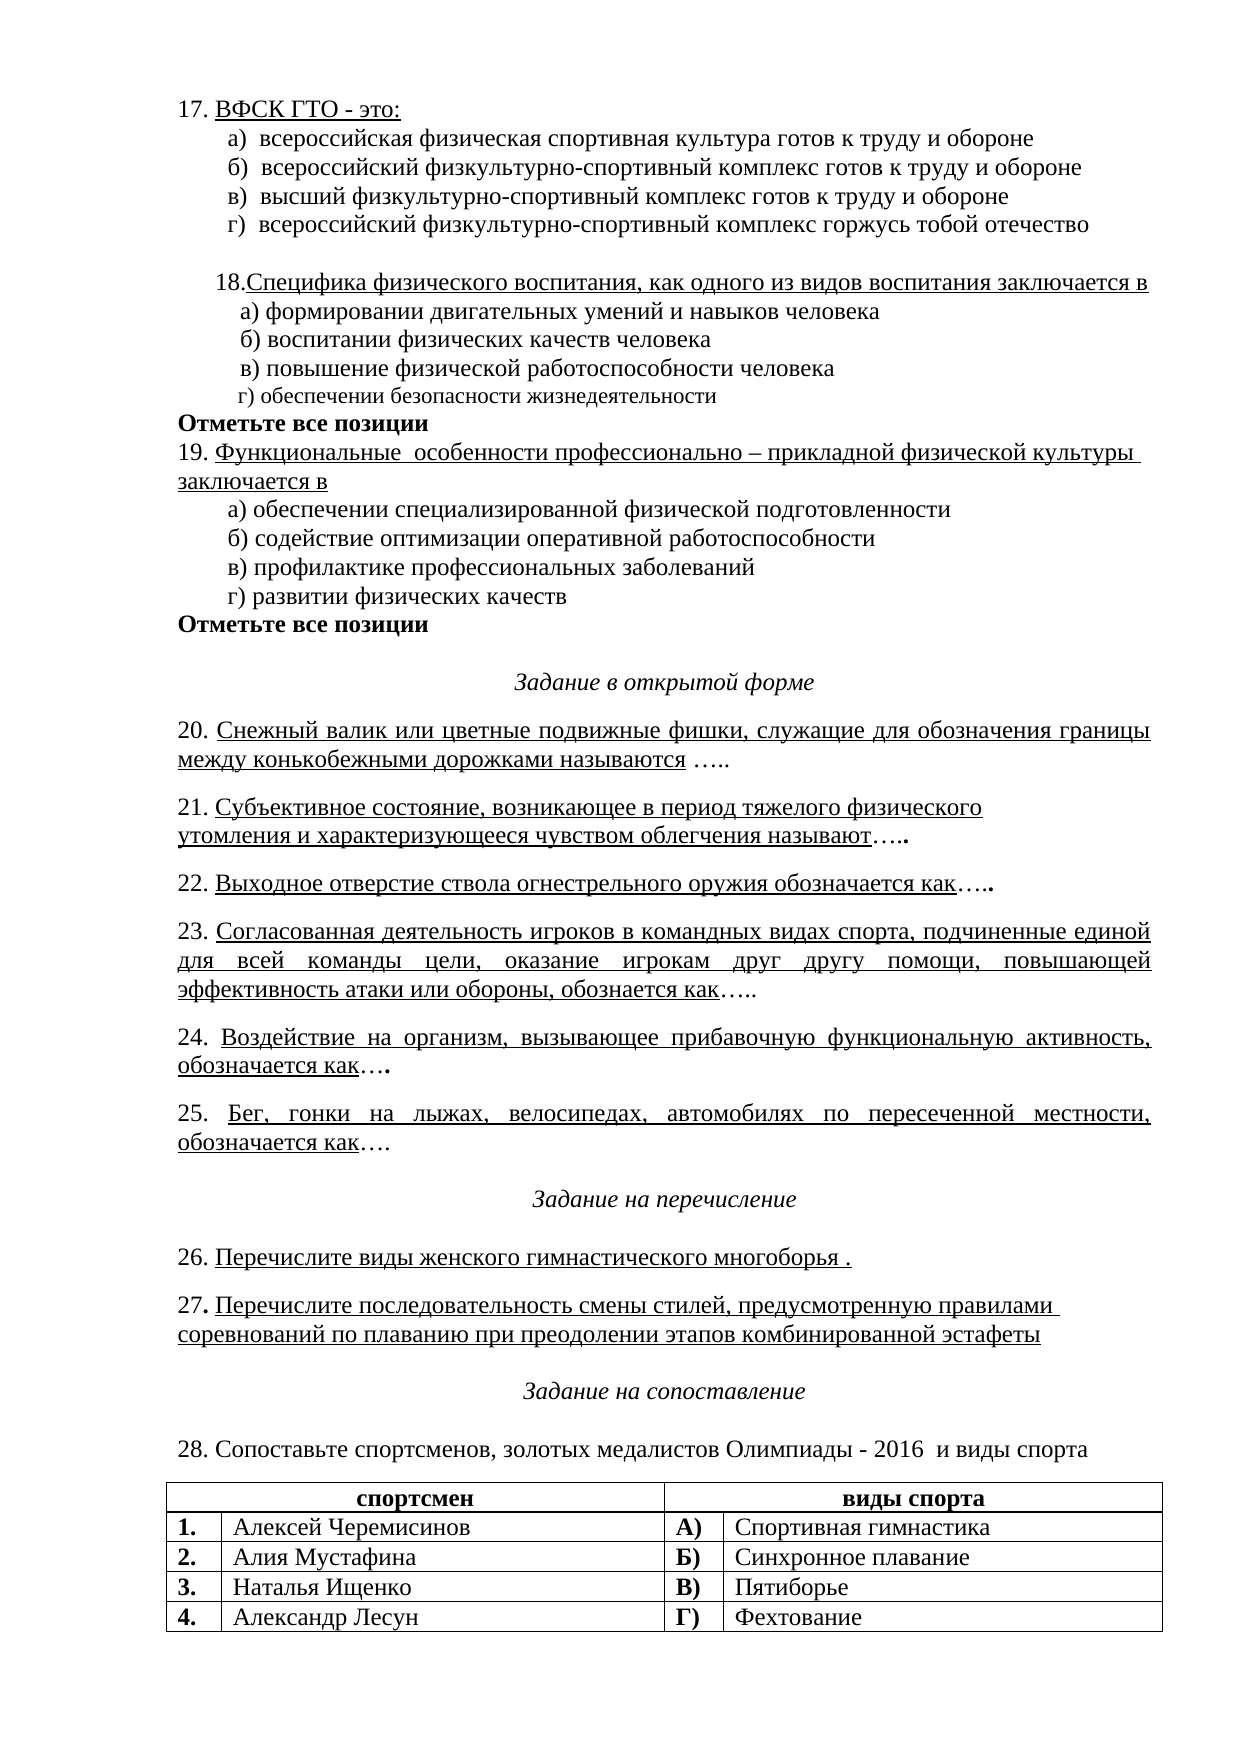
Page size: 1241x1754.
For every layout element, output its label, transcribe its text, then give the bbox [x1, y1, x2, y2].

text г) обеспечении безопасности жизнедеятельности [177, 382, 1152, 408]
table_cell Алия Мустафина [222, 1542, 664, 1571]
text 24. Воздействие на организм, вызывающее прибавочную функциональную активность, обозначается как…. [177, 1022, 1152, 1079]
table_cell Г) [665, 1602, 723, 1631]
text 22. Выходное отверстие ствола огнестрельного оружия обозначается как….. [177, 868, 1152, 897]
text утомления и характеризующееся чувством облегчения называют….. [177, 820, 1152, 849]
text 28. Сопоставьте спортсменов, золотых медалистов Олимпиады - 2016 и виды спорта [177, 1434, 1152, 1462]
text 25. Бег, гонки на лыжах, велосипедах, автомобилях по пересеченной местности, обозначается как…. [177, 1098, 1152, 1156]
text б) содействие оптимизации оперативной работоспособности [177, 523, 1152, 552]
table_cell Фехтование [724, 1602, 1162, 1631]
table_cell Б) [665, 1542, 723, 1571]
text а) всероссийская физическая спортивная культура готов к труду и обороне [177, 123, 1152, 152]
table_cell Синхронное плавание [724, 1542, 1162, 1571]
text в) повышение физической работоспособности человека [177, 353, 1152, 382]
text в) высший физкультурно-спортивный комплекс готов к труду и обороне [177, 181, 1152, 209]
text Задание на перечисление [177, 1184, 1152, 1213]
text Задание в открытой форме [177, 667, 1152, 696]
text Задание на сопоставление [177, 1376, 1152, 1405]
table_cell Спортивная гимнастика [724, 1513, 1162, 1541]
text а) обеспечении специализированной физической подготовленности [177, 494, 1152, 523]
table_cell В) [665, 1572, 723, 1601]
text Отметьте все позиции [177, 609, 1152, 638]
text 23. Согласованная деятельность игроков в командных видах спорта, подчиненные единой для всей команды цели, оказание игрокам друг другу помощи, повышающей эффективность атаки или обороны, обознается как….. [177, 971, 1152, 1002]
text 17. ВФСК ГТО - это: [177, 94, 1152, 123]
table_cell 1. [167, 1513, 221, 1541]
table_header виды спорта [665, 1483, 1162, 1511]
text 21. Субъективное состояние, возникающее в период тяжелого физического [177, 792, 1152, 820]
table_header спортсмен [167, 1483, 664, 1511]
text б) воспитании физических качеств человека [177, 324, 1152, 353]
table_cell 4. [167, 1602, 221, 1631]
text 26. Перечислите виды женского гимнастического многоборья . [177, 1242, 1152, 1271]
table_cell Пятиборье [724, 1572, 1162, 1601]
table_cell Алексей Черемисинов [222, 1513, 664, 1541]
text а) формировании двигательных умений и навыков человека [177, 296, 1152, 324]
table_cell 2. [167, 1542, 221, 1571]
table_cell Александр Лесун [222, 1602, 664, 1631]
table_cell А) [665, 1513, 723, 1541]
text в) профилактике профессиональных заболеваний [177, 552, 1152, 581]
text 18.Специфика физического воспитания, как одного из видов воспитания заключается в [177, 267, 1152, 296]
text Отметьте все позиции [177, 408, 1152, 437]
text г) развитии физических качеств [177, 581, 1152, 609]
text 19. Функциональные особенности профессионально – прикладной физической культуры заключается в [177, 437, 1152, 494]
text г) всероссийский физкультурно-спортивный комплекс горжусь тобой отечество [177, 209, 1152, 238]
text 20. Снежный валик или цветные подвижные фишки, служащие для обозначения границы между конькобежными дорожками называются ….. [177, 715, 1152, 772]
table_cell 3. [167, 1572, 221, 1601]
text 27. Перечислите последовательность смены стилей, предусмотренную правилами соревнований по плаванию при преодолении этапов комбинированной эстафеты [177, 1290, 1152, 1347]
table_cell Наталья Ищенко [222, 1572, 664, 1601]
text б) всероссийский физкультурно-спортивный комплекс готов к труду и обороне [177, 152, 1152, 181]
text 23. Согласованная деятельность игроков в командных видах спорта, подчиненные единой для всей команды цели, оказание игрокам друг другу помощи, повышающей эффективность атаки или обороны, обознается как….. [177, 916, 1152, 970]
